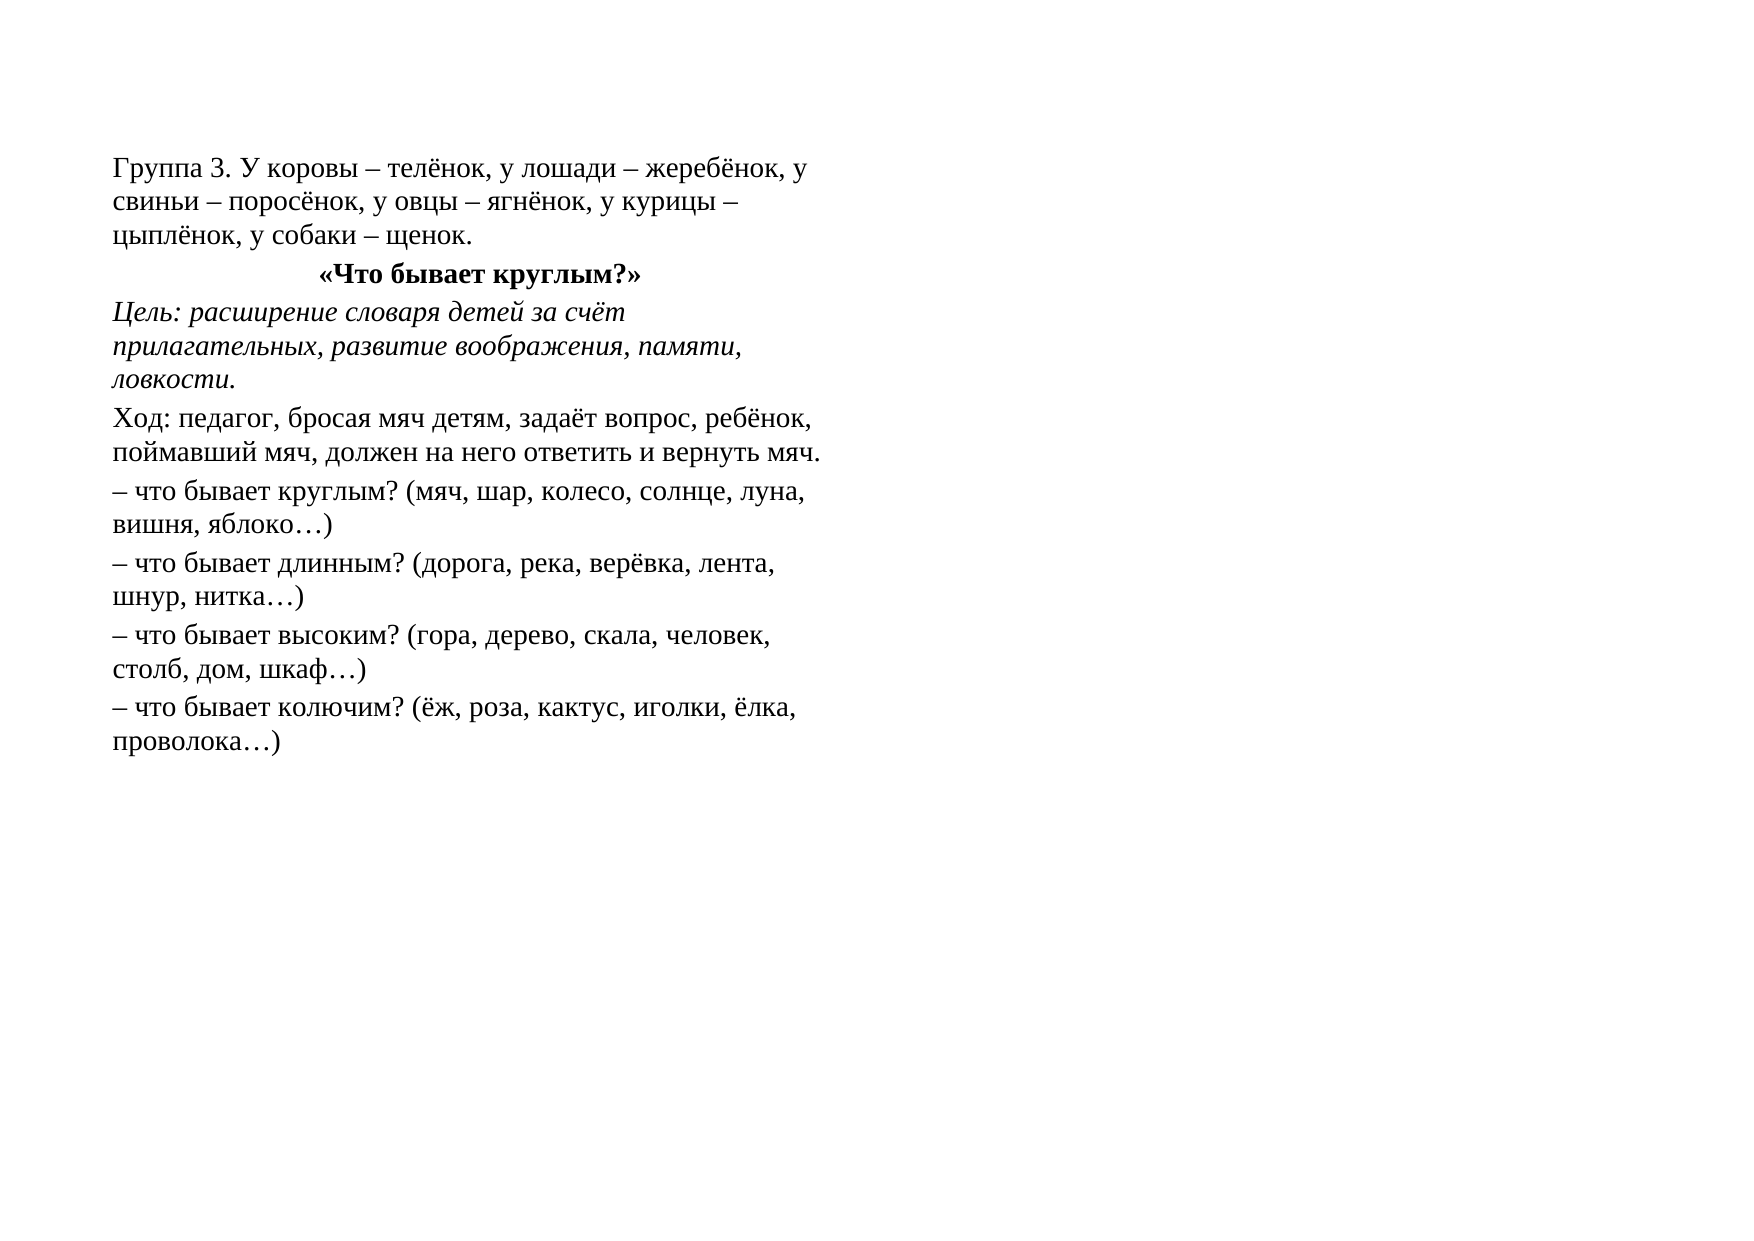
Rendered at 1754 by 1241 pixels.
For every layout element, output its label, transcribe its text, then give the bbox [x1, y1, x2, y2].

text Группа 3. У коровы – телёнок, у лошади – жеребёнок, у свиньи – поросёнок, у овцы – ягнёнок, у курицы – цыплёнок, у собаки – щенок. [112, 150, 840, 251]
text – что бывает длинным? (дорога, река, верёвка, лента, шнур, нитка…) [112, 545, 840, 612]
text «Что бывает круглым?» [112, 256, 840, 289]
text Ход: педагог, бросая мяч детям, задаёт вопрос, ребёнок, поймавший мяч, должен на него ответить и вернуть мяч. [112, 400, 840, 467]
text – что бывает круглым? (мяч, шар, колесо, солнце, луна, вишня, яблоко…) [112, 473, 840, 540]
text – что бывает высоким? (гора, дерево, скала, человек, столб, дом, шкаф…) [112, 617, 840, 684]
text – что бывает колючим? (ёж, роза, кактус, иголки, ёлка, проволока…) [112, 689, 840, 757]
text Цель: расширение словаря детей за счёт прилагательных, развитие воображения, памяти, ловкости. [112, 294, 840, 395]
